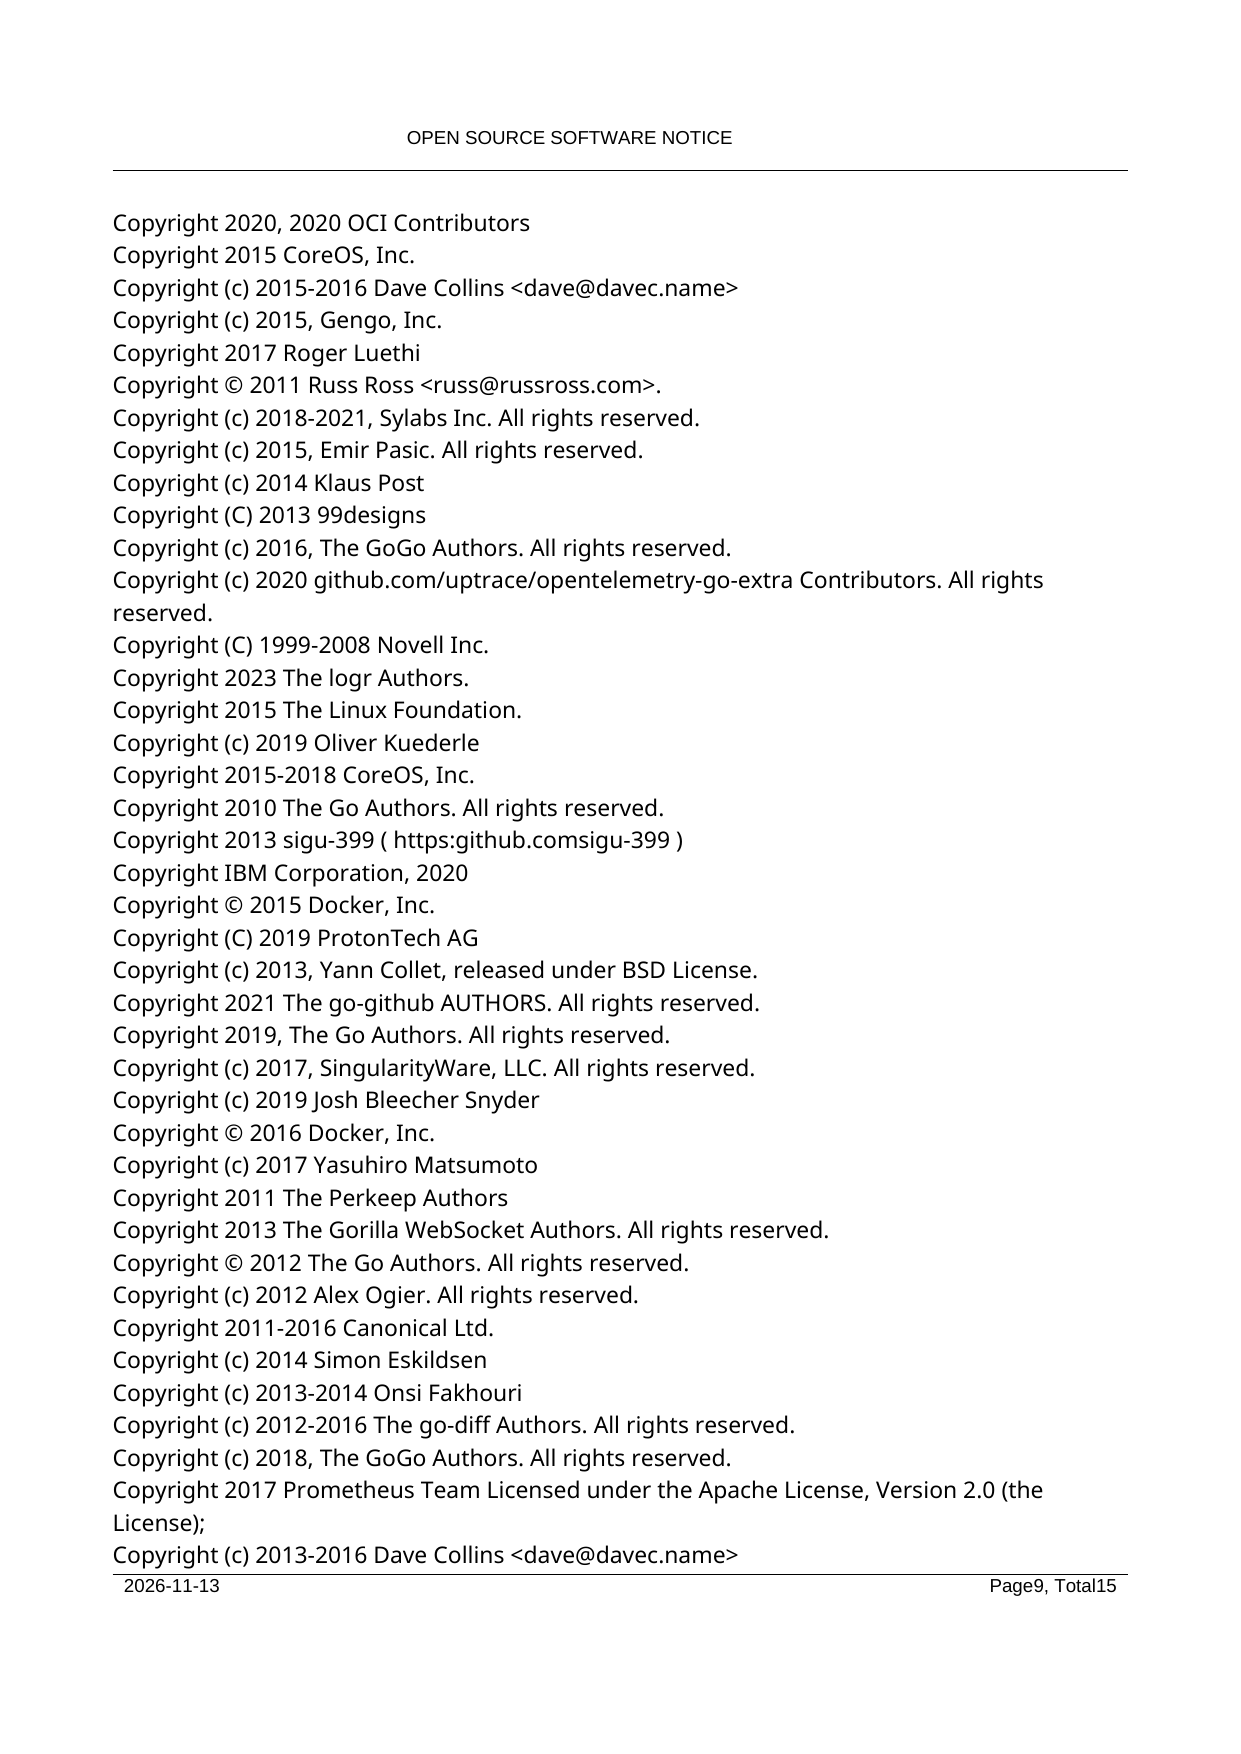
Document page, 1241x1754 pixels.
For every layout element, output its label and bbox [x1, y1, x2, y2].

text [112, 206, 1128, 1571]
